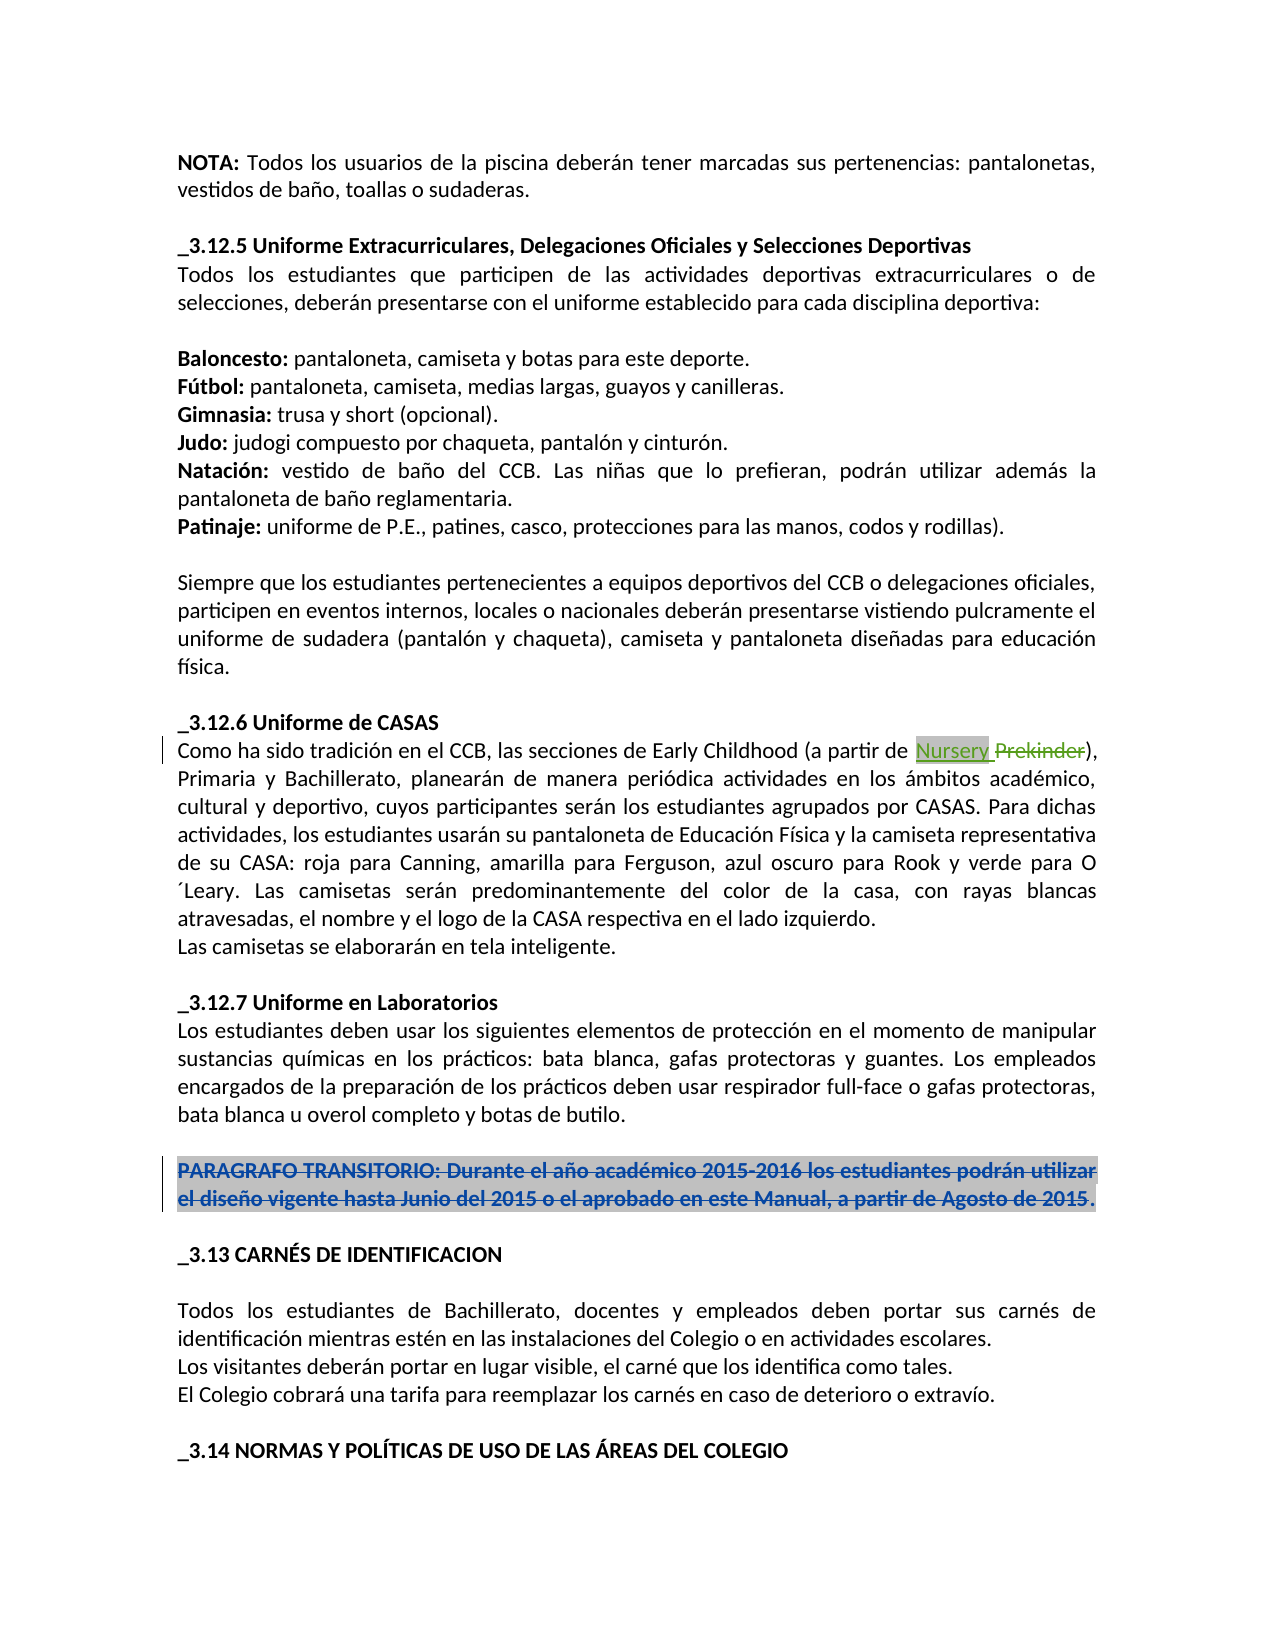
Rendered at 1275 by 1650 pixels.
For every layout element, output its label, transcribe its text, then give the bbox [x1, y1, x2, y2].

text _3.13 CARNÉS DE IDENTIFICACION [177, 1240, 1098, 1268]
text Las camisetas se elaborarán en tela inteligente. [177, 932, 1098, 960]
text _3.14 NORMAS Y POLÍTICAS DE USO DE LAS ÁREAS DEL COLEGIO [177, 1437, 1098, 1464]
text Todos los estudiantes que participen de las actividades deportivas extracurriculares o de selecciones, deberán presentarse con el uniforme establecido para cada disciplina deportiva: [177, 260, 1098, 316]
text Baloncesto: pantaloneta, camiseta y botas para este deporte. [177, 344, 1098, 372]
text Como ha sido tradición en el CCB, las secciones de Early Childhood (a partir de ), Primaria y Bachillerato, planearán de manera periódica actividades en los ámbitos académico, cultural y deportivo, cuyos participantes serán los estudiantes agrupados por CASAS. Para dichas actividades, los estudiantes usarán su pantaloneta de Educación Física y la camiseta representativa de su CASA: roja para Canning, amarilla para Ferguson, azul oscuro para Rook y verde para O´Leary. Las camisetas serán predominantemente del color de la casa, con rayas blancas atravesadas, el nombre y el logo de la CASA respectiva en el lado izquierdo. [177, 736, 1098, 932]
text Todos los estudiantes de Bachillerato, docentes y empleados deben portar sus carnés de identificación mientras estén en las instalaciones del Colegio o en actividades escolares. [177, 1296, 1098, 1352]
text Patinaje: uniforme de P.E., patines, casco, protecciones para las manos, codos y rodillas). [177, 512, 1098, 540]
text Gimnasia: trusa y short (opcional). [177, 400, 1098, 428]
text Los estudiantes deben usar los siguientes elementos de protección en el momento de manipular sustancias químicas en los prácticos: bata blanca, gafas protectoras y guantes. Los empleados encargados de la preparación de los prácticos deben usar respirador full-face o gafas protectoras, bata blanca u overol completo y botas de butilo. [177, 1016, 1098, 1128]
text Judo: judogi compuesto por chaqueta, pantalón y cinturón. [177, 428, 1098, 456]
text El Colegio cobrará una tarifa para reemplazar los carnés en caso de deterioro o extravío. [177, 1381, 1098, 1408]
text Fútbol: pantaloneta, camiseta, medias largas, guayos y canilleras. [177, 372, 1098, 400]
text NOTA: Todos los usuarios de la piscina deberán tener marcadas sus pertenencias: pantalonetas, vestidos de baño, toallas o sudaderas. [177, 148, 1098, 204]
text Natación: vestido de baño del CCB. Las niñas que lo prefieran, podrán utilizar además la pantaloneta de baño reglamentaria. [177, 456, 1098, 512]
text Los visitantes deberán portar en lugar visible, el carné que los identifica como tales. [177, 1352, 1098, 1381]
text _3.12.5 Uniforme Extracurriculares, Delegaciones Oficiales y Selecciones Deportivas [177, 232, 1098, 260]
text Siempre que los estudiantes pertenecientes a equipos deportivos del CCB o delegaciones oficiales, participen en eventos internos, locales o nacionales deberán presentarse vistiendo pulcramente el uniforme de sudadera (pantalón y chaqueta), camiseta y pantaloneta diseñadas para educación física. [177, 568, 1098, 680]
text _3.12.6 Uniforme de CASAS [177, 708, 1098, 736]
text _3.12.7 Uniforme en Laboratorios [177, 988, 1098, 1016]
